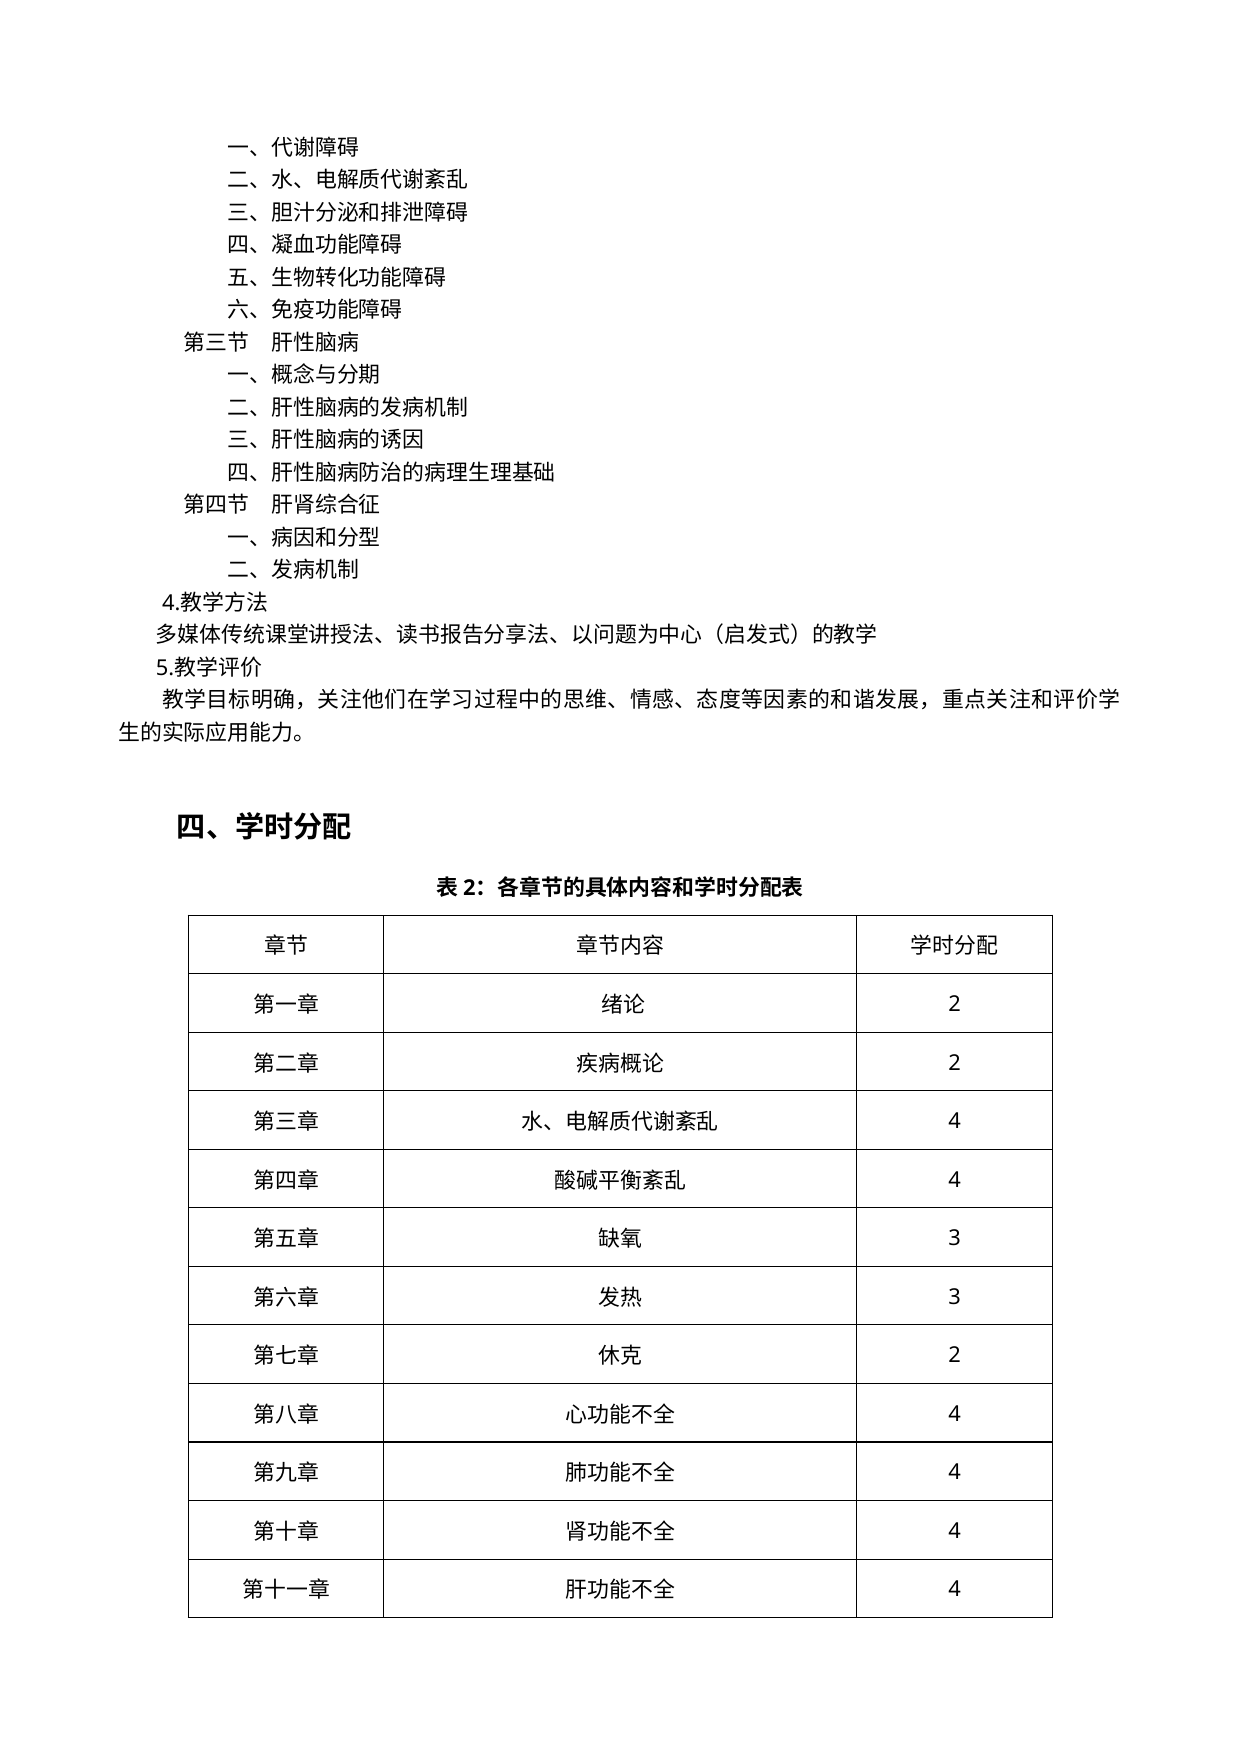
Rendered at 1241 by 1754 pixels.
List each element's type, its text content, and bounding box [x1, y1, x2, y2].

table_cell 第十一章 [189, 1560, 383, 1617]
table_cell 第一章 [189, 974, 383, 1032]
table_cell 第七章 [189, 1325, 383, 1383]
text 四、凝血功能障碍 [118, 227, 1122, 259]
text 二、肝性脑病的发病机制 [118, 389, 1122, 422]
table_cell 第九章 [189, 1443, 383, 1500]
table_cell 4 [857, 1150, 1052, 1207]
text 一、代谢障碍 [118, 129, 1122, 162]
text 二、发病机制 [118, 552, 1122, 584]
table_cell 绪论 [384, 974, 856, 1032]
table_cell 4 [857, 1443, 1052, 1500]
table_header 章节内容 [384, 916, 856, 973]
text 三、胆汁分泌和排泄障碍 [118, 194, 1122, 227]
text 多媒体传统课堂讲授法、读书报告分享法、以问题为中心（启发式）的教学 [156, 617, 1122, 649]
table_cell 肺功能不全 [384, 1443, 856, 1500]
table_cell 4 [857, 1560, 1052, 1617]
table_header 章节 [189, 916, 383, 973]
table_cell 缺氧 [384, 1208, 856, 1266]
table_cell 酸碱平衡紊乱 [384, 1150, 856, 1207]
table_cell 第十章 [189, 1501, 383, 1558]
table_cell 3 [857, 1267, 1052, 1324]
table_cell 肾功能不全 [384, 1501, 856, 1558]
text 二、水、电解质代谢紊乱 [118, 162, 1122, 194]
table_cell 心功能不全 [384, 1384, 856, 1441]
table_cell 4 [857, 1384, 1052, 1441]
text 一、概念与分期 [118, 357, 1122, 389]
text 第四节 肝肾综合征 [118, 487, 1122, 519]
text 教学目标明确，关注他们在学习过程中的思维、情感、态度等因素的和谐发展，重点关注和评价学生的实际应用能力。 [118, 682, 1122, 747]
text 五、生物转化功能障碍 [118, 259, 1122, 292]
text 六、免疫功能障碍 [118, 292, 1122, 324]
text 三、肝性脑病的诱因 [118, 422, 1122, 454]
table_cell 第二章 [189, 1033, 383, 1090]
text 4.教学方法 [118, 584, 1122, 617]
table_cell 疾病概论 [384, 1033, 856, 1090]
table_cell 4 [857, 1501, 1052, 1558]
table_cell 休克 [384, 1325, 856, 1383]
text 5.教学评价 [156, 649, 1122, 682]
text 第三节 肝性脑病 [118, 324, 1122, 357]
table_cell 第四章 [189, 1150, 383, 1207]
text 四、肝性脑病防治的病理生理基础 [118, 454, 1122, 487]
table_cell 第五章 [189, 1208, 383, 1266]
text 一、病因和分型 [118, 519, 1122, 552]
table_cell 2 [857, 1033, 1052, 1090]
table_header 学时分配 [857, 916, 1052, 973]
table_cell 第六章 [189, 1267, 383, 1324]
table_cell 4 [857, 1091, 1052, 1149]
table_cell 2 [857, 1325, 1052, 1383]
table_cell 3 [857, 1208, 1052, 1266]
table_cell 2 [857, 974, 1052, 1032]
text 表2：各章节的具体内容和学时分配表 [118, 869, 1122, 902]
table_cell 肝功能不全 [384, 1560, 856, 1617]
table_cell 第八章 [189, 1384, 383, 1441]
table_cell 发热 [384, 1267, 856, 1324]
text 四、学时分配 [118, 792, 1122, 857]
table_cell 第三章 [189, 1091, 383, 1149]
table_cell 水、电解质代谢紊乱 [384, 1091, 856, 1149]
